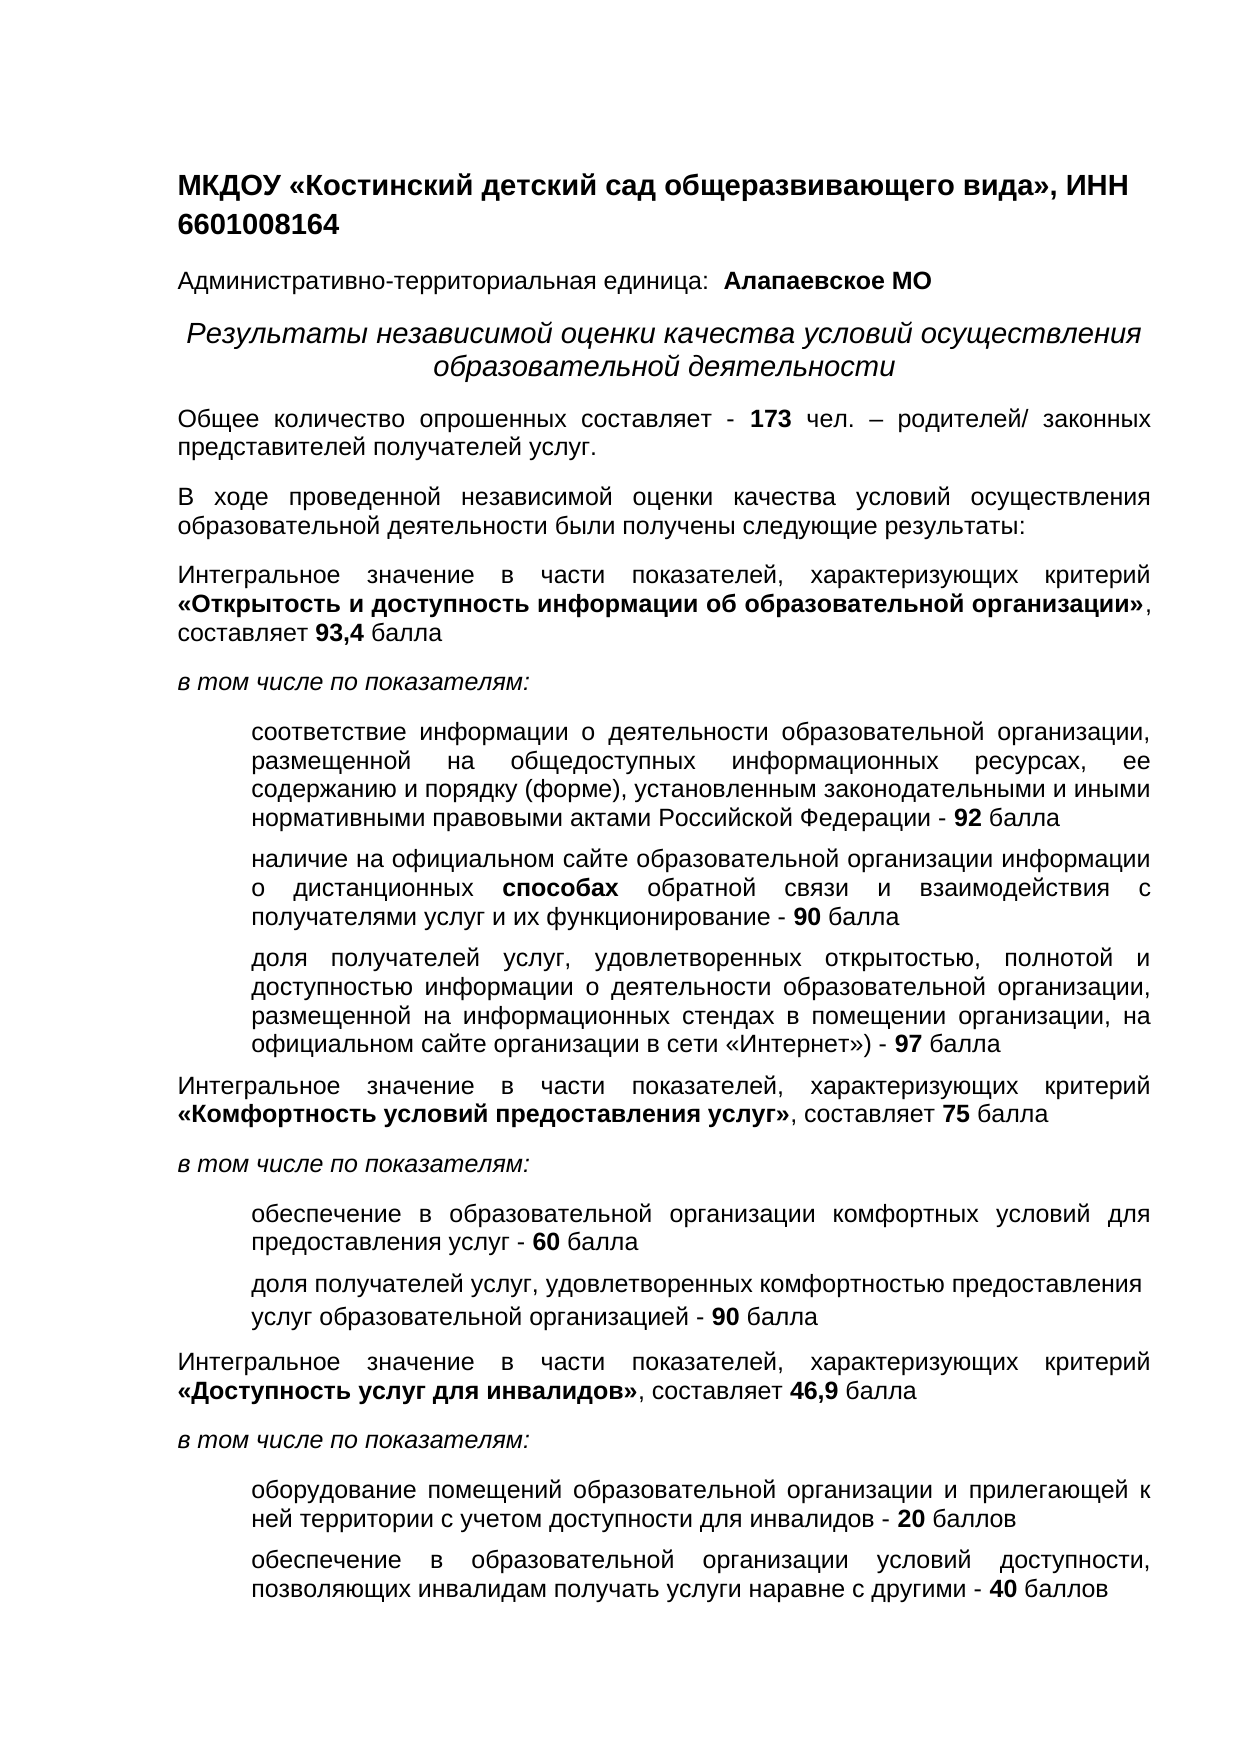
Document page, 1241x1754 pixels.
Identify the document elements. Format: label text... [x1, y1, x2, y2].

text обеспечение в образовательной организации комфортных условий для предоставления услуг - 60 балла [251, 1198, 1152, 1256]
text в том числе по показателям: [177, 667, 1152, 696]
text Интегральное значение в части показателей, характеризующих критерий «Открытость и доступность информации об образовательной организации», составляет 93,4 балла [177, 560, 1152, 646]
text Интегральное значение в части показателей, характеризующих критерий «Доступность услуг для инвалидов», составляет 46,9 балла [177, 1347, 1152, 1404]
text наличие на официальном сайте образовательной организации информации о дистанционных способах обратной связи и взаимодействия с получателями услуг и их функционирование - 90 балла [251, 844, 1152, 931]
text в том числе по показателям: [177, 1425, 1152, 1454]
text оборудование помещений образовательной организации и прилегающей к ней территории с учетом доступности для инвалидов - 20 баллов [251, 1475, 1152, 1532]
text В ходе проведенной независимой оценки качества условий осуществления образовательной деятельности были получены следующие результаты: [177, 482, 1152, 539]
text доля получателей услуг, удовлетворенных открытостью, полнотой и доступностью информации о деятельности образовательной организации, размещенной на информационных стендах в помещении организации, на официальном сайте организации в сети «Интернет») - 97 балла [251, 943, 1152, 1058]
text Общее количество опрошенных составляет - 173 чел. – родителей/ законных представителей получателей услуг. [177, 403, 1152, 461]
text доля получателей услуг, удовлетворенных комфортностью предоставления услуг образовательной организацией - 90 балла [251, 1268, 1152, 1330]
text Административно-территориальная единица: Алапаевское МО [177, 266, 1152, 295]
text Результаты независимой оценки качества условий осуществления образовательной деятельности [177, 316, 1152, 383]
text Интегральное значение в части показателей, характеризующих критерий «Комфортность условий предоставления услуг», составляет 75 балла [177, 1071, 1152, 1128]
text обеспечение в образовательной организации условий доступности, позволяющих инвалидам получать услуги наравне с другими - 40 баллов [251, 1545, 1152, 1602]
text в том числе по показателям: [177, 1149, 1152, 1178]
text соответствие информации о деятельности образовательной организации, размещенной на общедоступных информационных ресурсах, ее содержанию и порядку (форме), установленным законодательными и иными нормативными правовыми актами Российской Федерации - 92 балла [251, 717, 1152, 832]
subtitle МКДОУ «Костинский детский сад общеразвивающего вида», ИНН 6601008164 [177, 168, 1152, 240]
